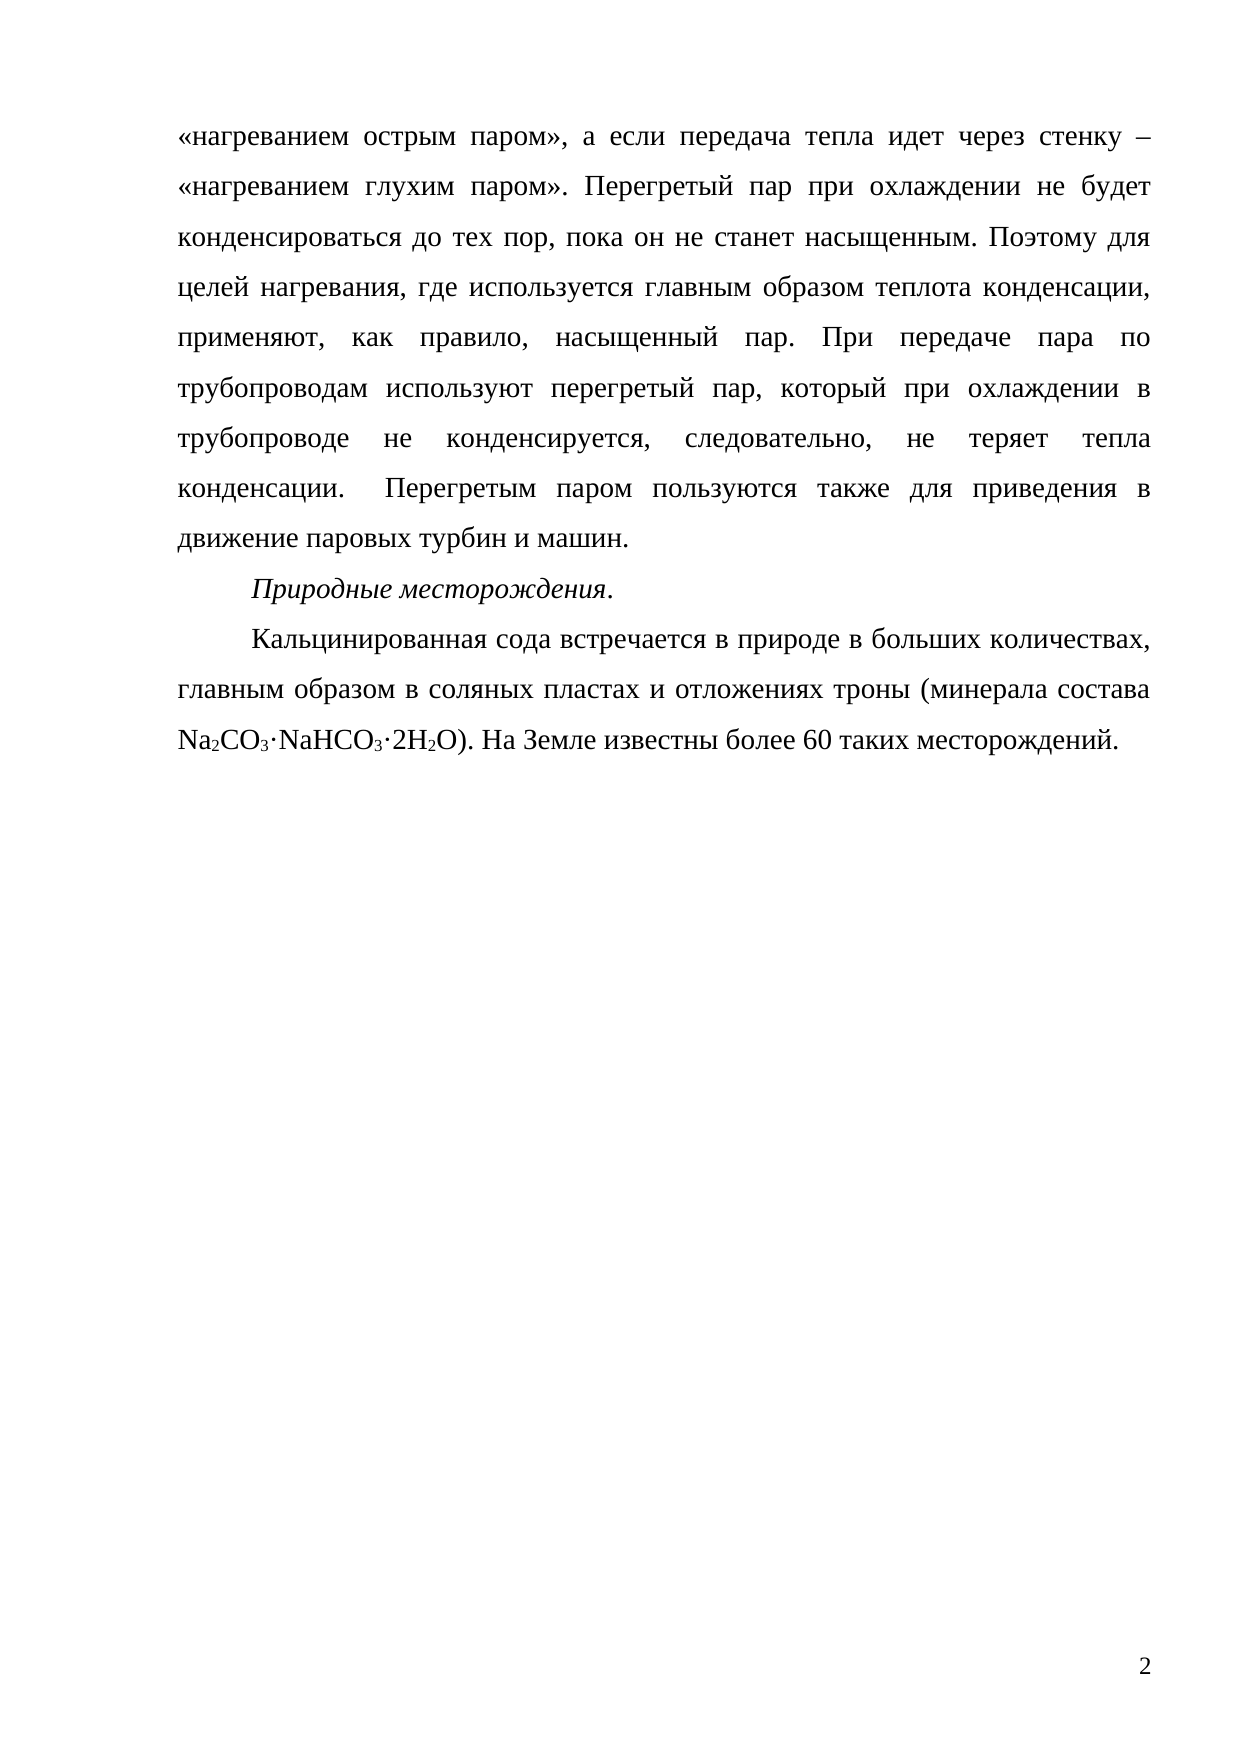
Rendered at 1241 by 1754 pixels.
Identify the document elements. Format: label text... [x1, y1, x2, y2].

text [177, 118, 1152, 554]
text Кальцинированная сода встречается в природе в больших количествах, главным образом в соляных пластах и отложениях троны (минерала состава Na2CO3·NaHCO3·2H2O). На Земле известны более 60 таких месторождений. [177, 621, 1152, 755]
text Природные месторождения. [177, 571, 1152, 604]
